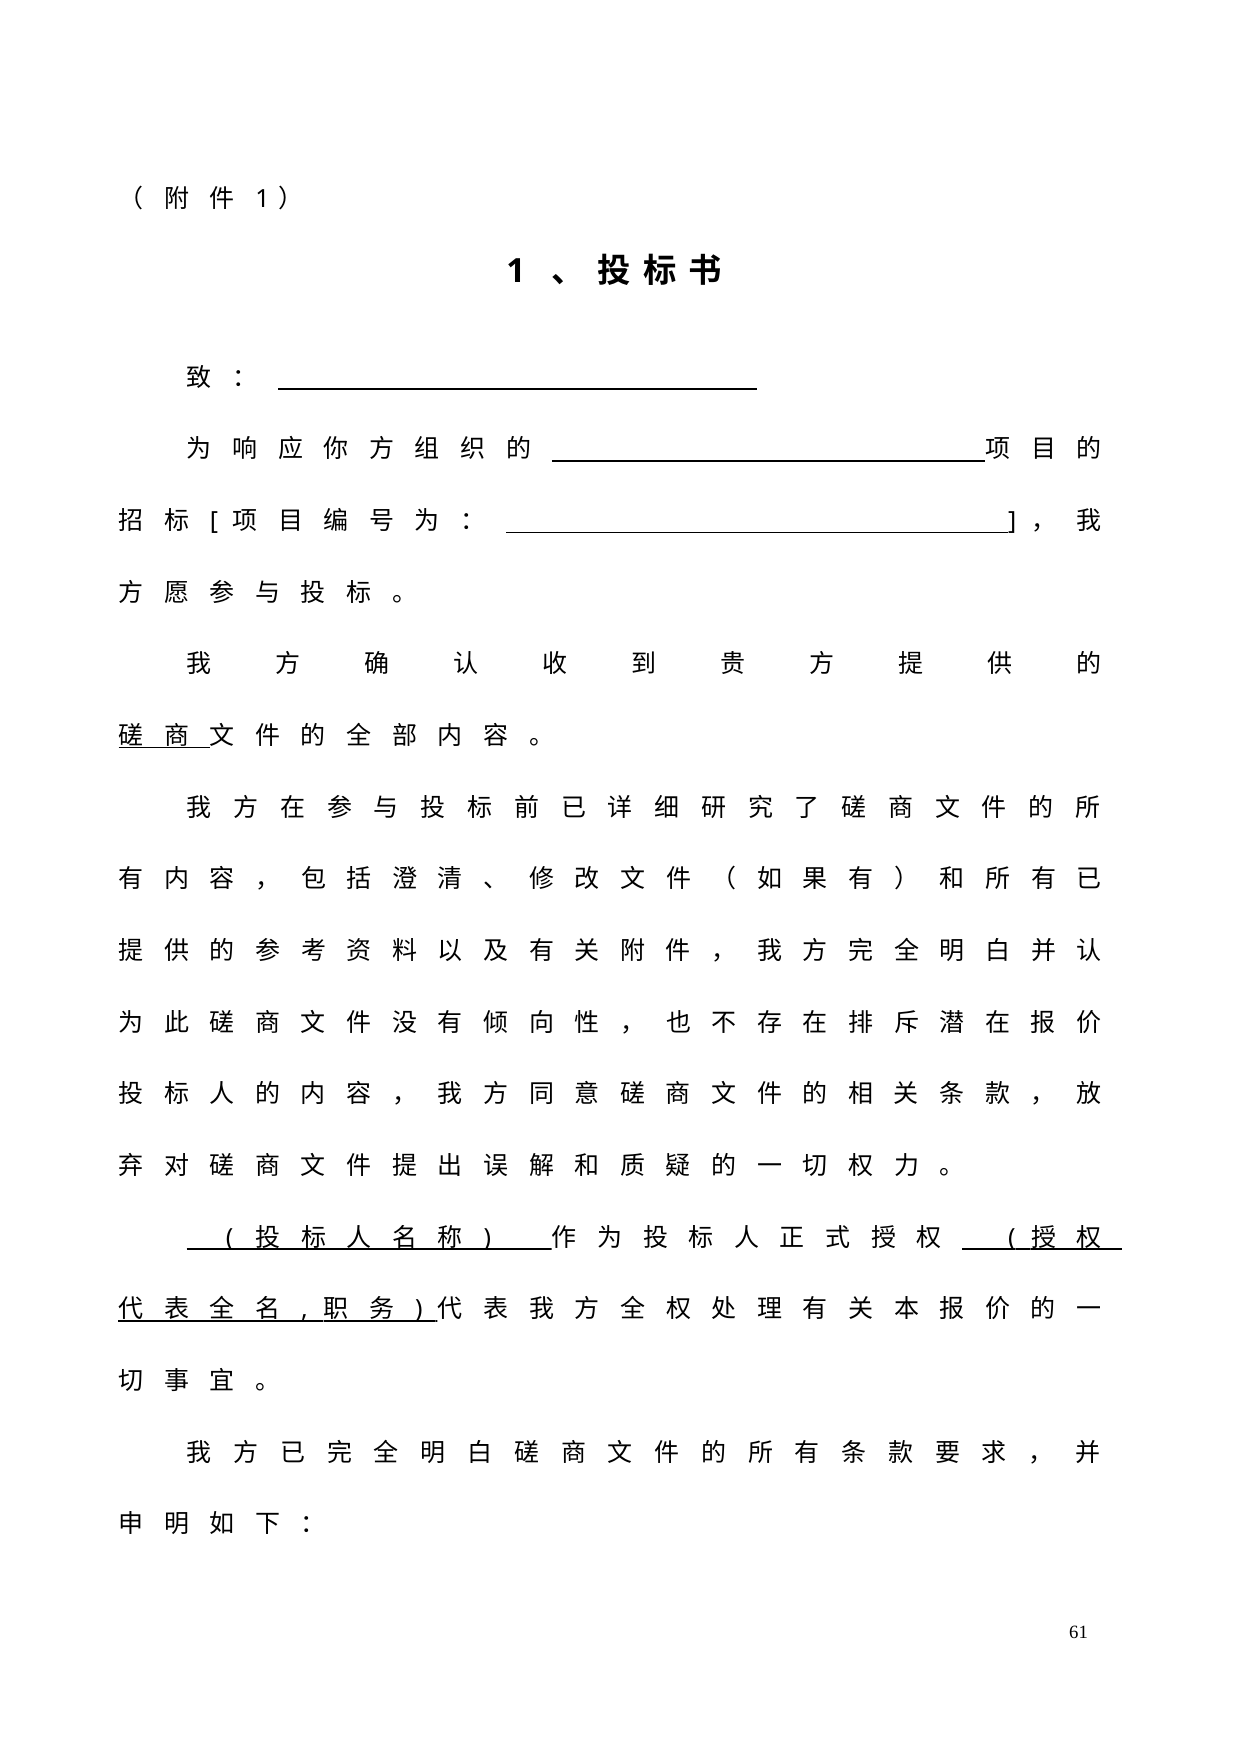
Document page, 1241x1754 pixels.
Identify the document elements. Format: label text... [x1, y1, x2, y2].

text 致： [118, 339, 1122, 411]
text 为响应你方组织的 项目的招标[项目编号为： ]，我方愿参与投标。 [118, 411, 1122, 626]
list （附件1） [118, 160, 1122, 232]
text 我方确认收到贵方提供的 磋商文件的全部内容。 [118, 626, 1122, 769]
text 我方在参与投标前已详细研究了磋商文件的所有内容，包括澄清、修改文件（如果有）和所有已提供的参考资料以及有关附件，我方完全明白并认为此磋商文件没有倾向性，也不存在排斥潜在报价投标人的内容，我方同意磋商文件的相关条款，放弃对磋商文件提出误解和质疑的一切权力。 [118, 769, 1122, 1199]
list 1 、投标书 [118, 232, 1122, 304]
text (投标人名称) 作为投标人正式授权 (授权代表全名, 职务) 代表我方全权处理有关本报价的一切事宜。 [118, 1199, 1122, 1414]
text 我方已完全明白磋商文件的所有条款要求，并申明如下： [118, 1414, 1122, 1558]
